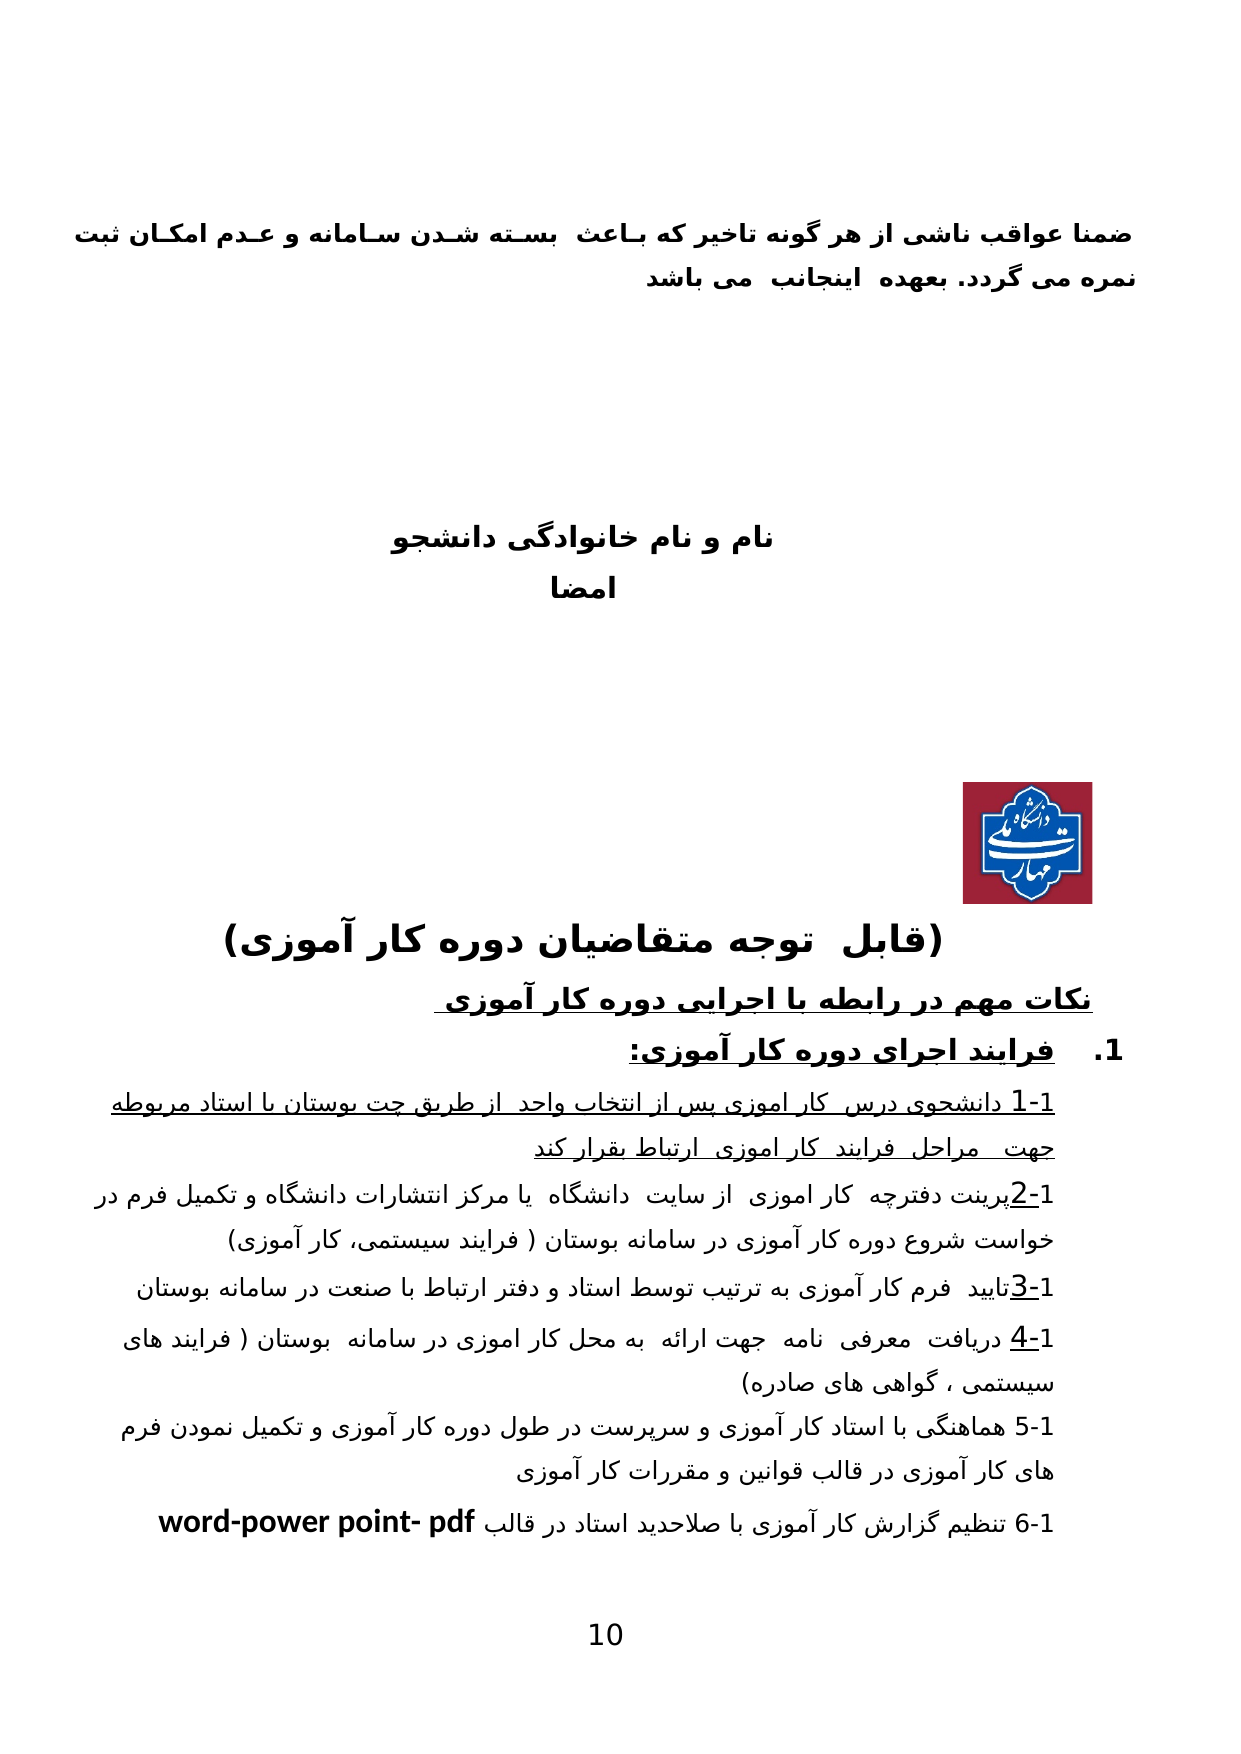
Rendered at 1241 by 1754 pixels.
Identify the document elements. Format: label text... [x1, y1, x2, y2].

list 4-1 دریافت معرفی نامه جهت ارائه به محل کار اموزی در سامانه بوستان ( فرایند های سیستمی ، گواهی های صادره) [74, 1320, 1055, 1398]
list 2-1پرینت دفترچه کار اموزی از سایت دانشگاه یا مرکز انتشارات دانشگاه و تکمیل فرم در خواست شروع دوره کار آموزی در سامانه بوستان ( فرایند سیستمی، کار آموزی) [74, 1177, 1055, 1254]
text (قابل توجه متقاضیان دوره کار آموزی) [74, 917, 1137, 961]
list 3-1تایید فرم کار آموزی به ترتیب توسط استاد و دفتر ارتباط با صنعت در سامانه بوستان [74, 1269, 1055, 1303]
list 1-1 دانشجوی درس کار اموزی پس از انتخاب واحد از طریق چت بوستان با استاد مربوطه جهت مراحل فرایند کار اموزی ارتباط بقرار کند [74, 1084, 1055, 1162]
text نام و نام خانوادگی دانشجو [74, 521, 1137, 555]
text نکات مهم در رابطه با اجرایی دوره کار آموزی [74, 983, 1137, 1017]
list 6-1 تنظیم گزارش کار آموزی با صلاحدید استاد در قالب word-power point- pdf [74, 1500, 1055, 1541]
text امضا [74, 572, 1137, 606]
text ضمنا عواقب ناشی از هر گونه تاخیر که باعث بسته شدن سامانه و عدم امکان ثبت نمره می گردد. بعهده اینجانب می باشد [74, 219, 1137, 292]
picture [962, 782, 1093, 904]
list فرایند اجرای دوره کار آموزی: [74, 1033, 1093, 1067]
list 5-1 هماهنگی با استاد کار آموزی و سرپرست در طول دوره کار آموزی و تکمیل نمودن فرم های کار آموزی در قالب قوانین و مقررات کار آموزی [74, 1412, 1055, 1485]
